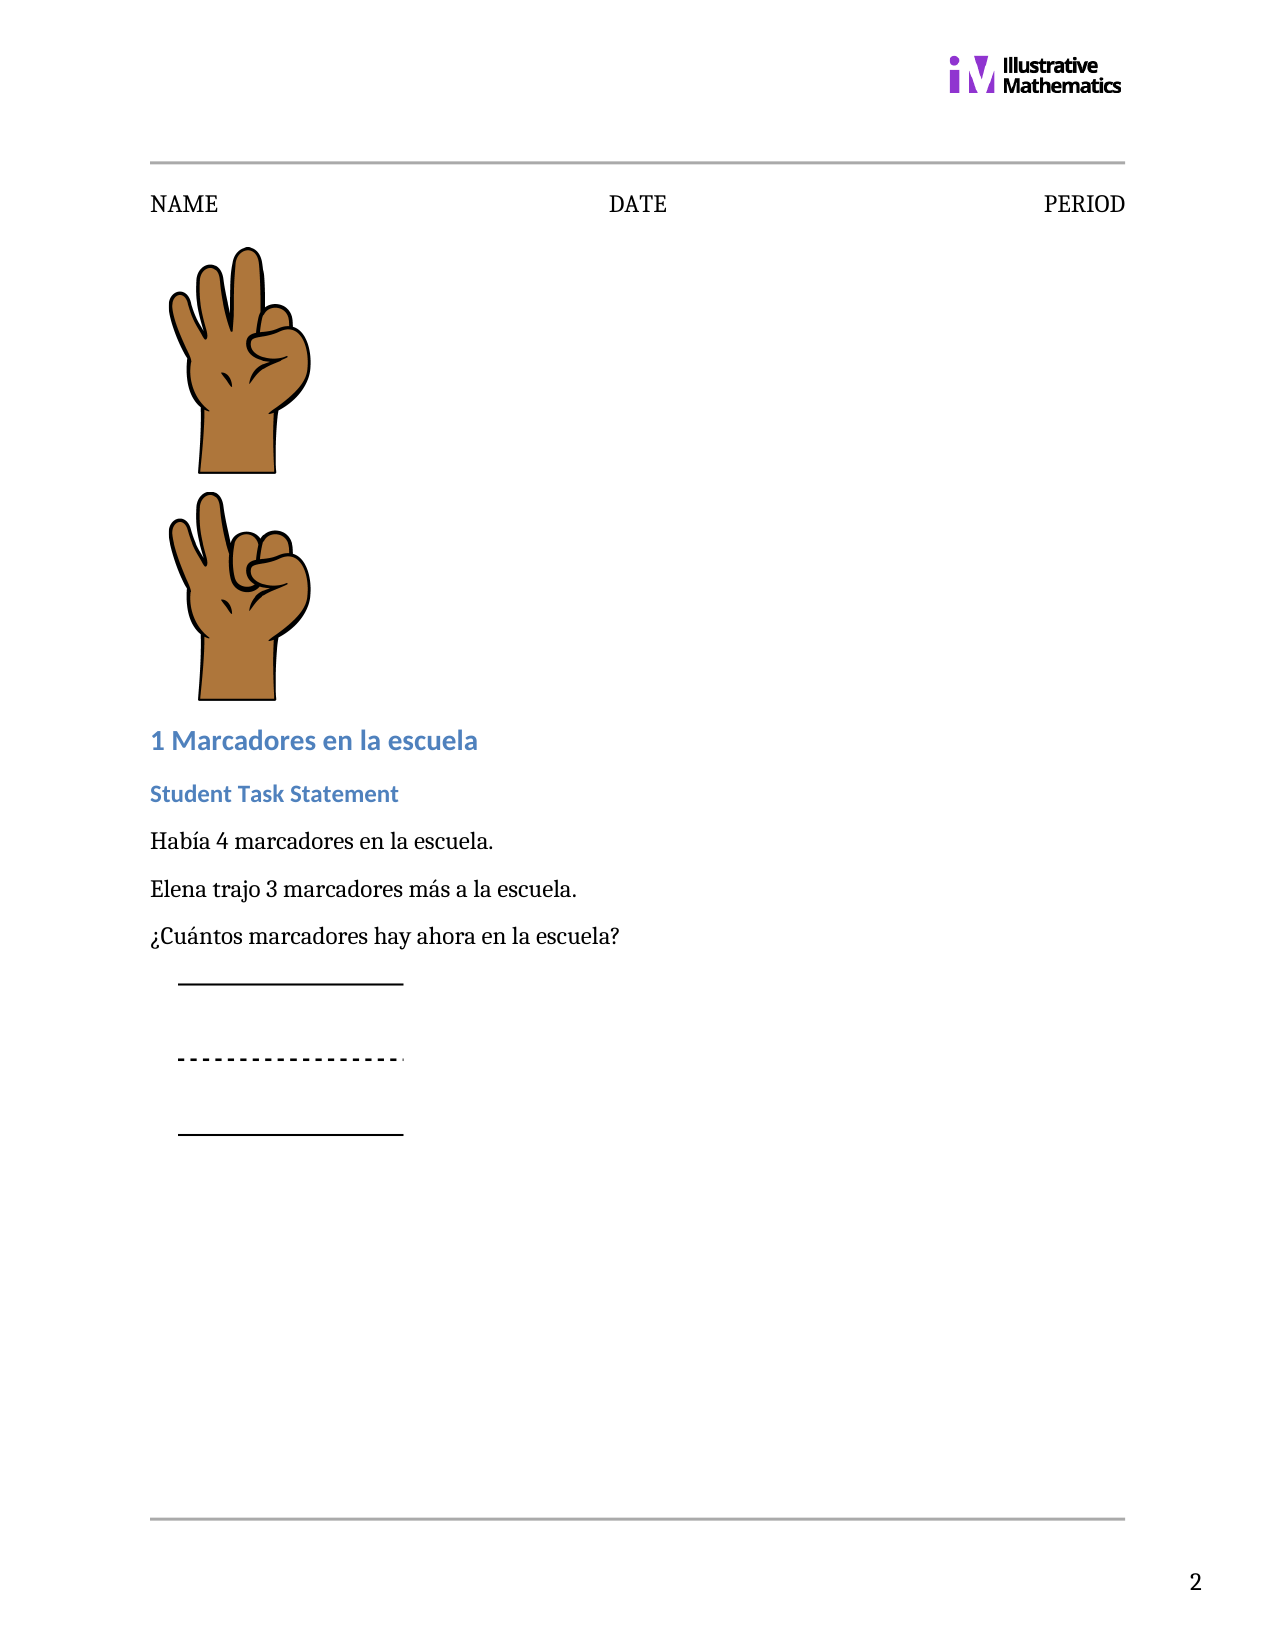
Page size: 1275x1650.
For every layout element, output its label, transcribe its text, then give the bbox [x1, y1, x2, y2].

subtitle Student Task Statement [150, 778, 1125, 808]
picture [168, 969, 413, 1150]
picture [168, 247, 311, 474]
text ¿Cuántos marcadores hay ahora en la escuela? [150, 922, 1125, 951]
text Elena trajo 3 marcadores más a la escuela. [150, 875, 1125, 903]
picture [949, 55, 1121, 93]
picture [168, 492, 311, 701]
text Había 4 marcadores en la escuela. [150, 827, 1125, 856]
subtitle 1 Marcadores en la escuela [150, 722, 1125, 757]
